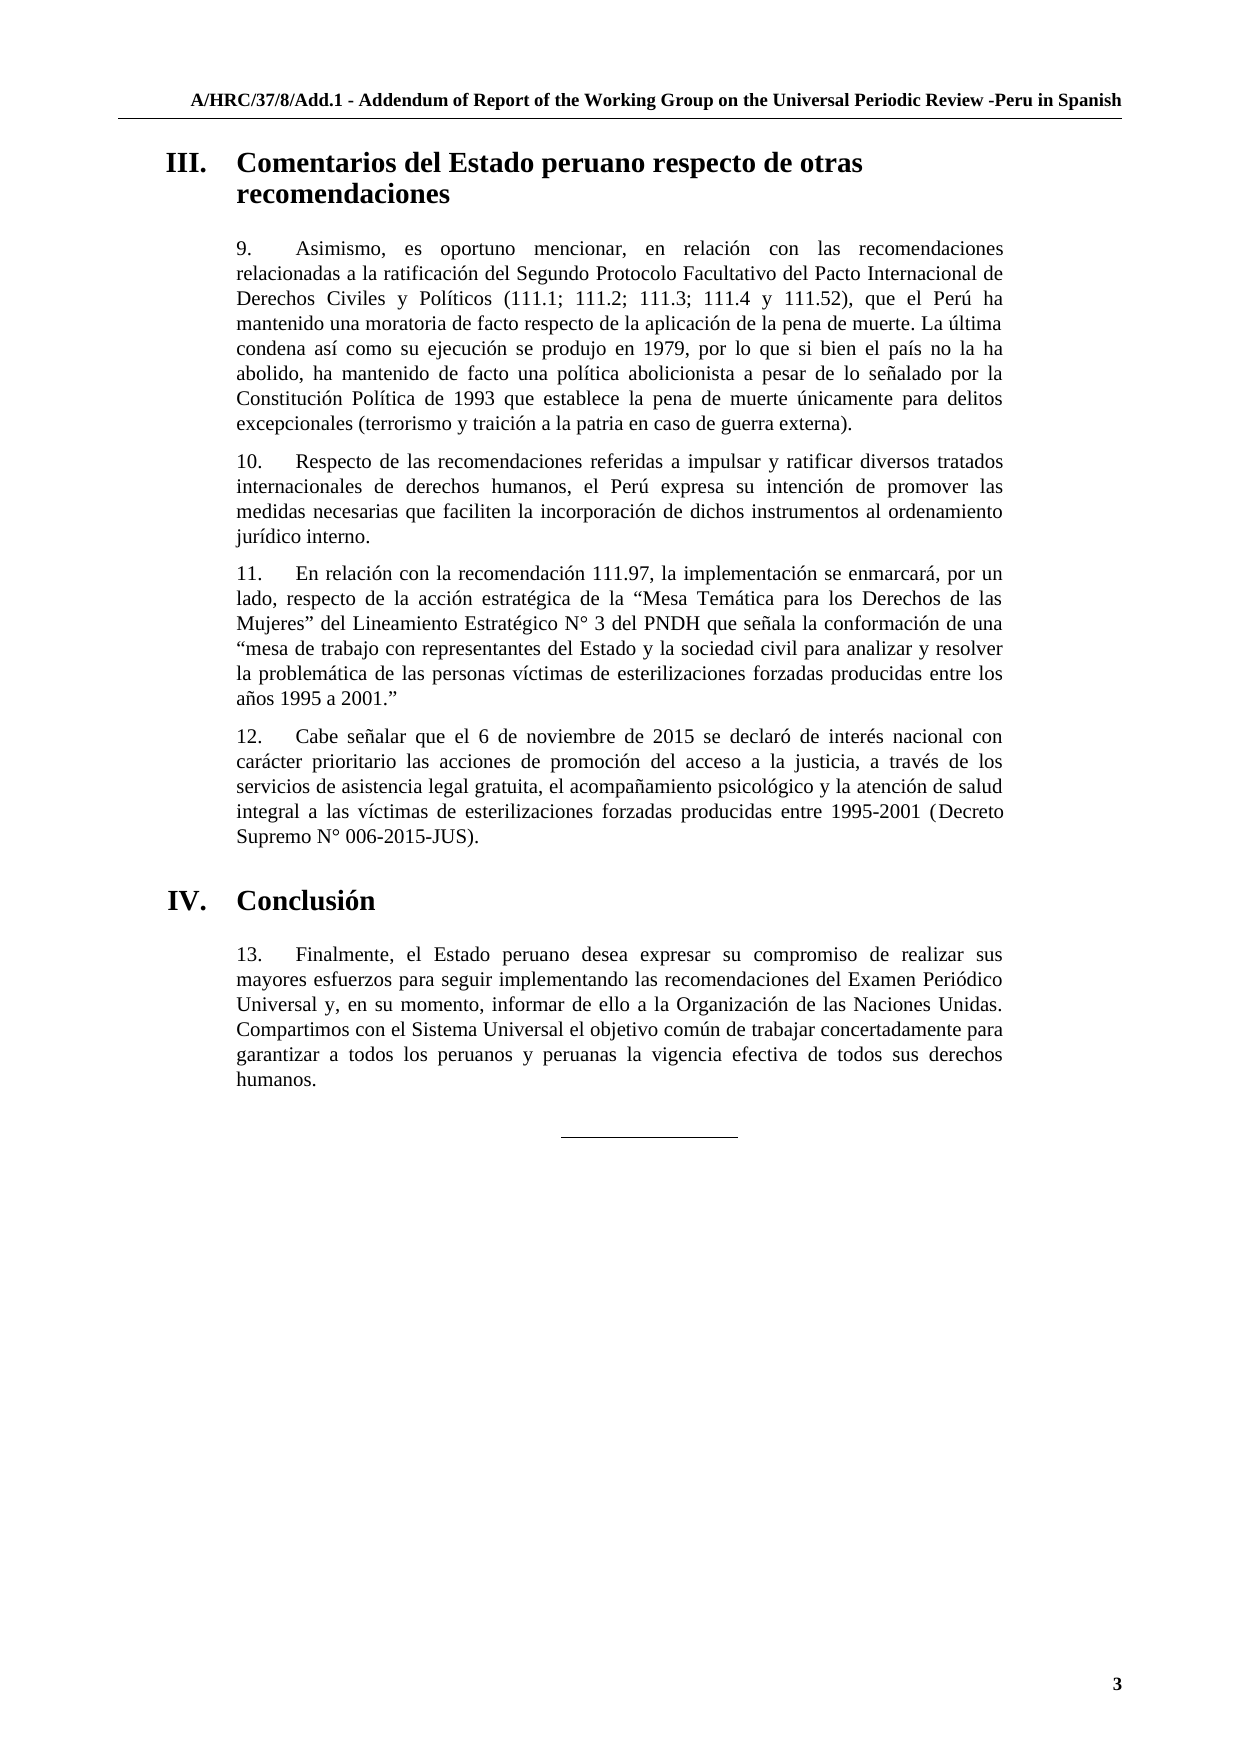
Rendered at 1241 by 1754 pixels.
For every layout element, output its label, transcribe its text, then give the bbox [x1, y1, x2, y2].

text III. Comentarios del Estado peruano respecto de otras recomendaciones [118, 148, 1004, 210]
text 9. Asimismo, es oportuno mencionar, en relación con las recomendaciones relacionadas a la ratificación del Segundo Protocolo Facultativo del Pacto Internacional de Derechos Civiles y Políticos (111.1; 111.2; 111.3; 111.4 y 111.52), que el Perú ha mantenido una moratoria de facto respecto de la aplicación de la pena de muerte. La última condena así como su ejecución se produjo en 1979, por lo que si bien el país no la ha abolido, ha mantenido de facto una política abolicionista a pesar de lo señalado por la Constitución Política de 1993 que establece la pena de muerte únicamente para delitos excepcionales (terrorismo y traición a la patria en caso de guerra externa). [236, 235, 1004, 435]
text 10. Respecto de las recomendaciones referidas a impulsar y ratificar diversos tratados internacionales de derechos humanos, el Perú expresa su intención de promover las medidas necesarias que faciliten la incorporación de dichos instrumentos al ordenamiento jurídico interno. [236, 448, 1004, 548]
text 12. Cabe señalar que el 6 de noviembre de 2015 se declaró de interés nacional con carácter prioritario las acciones de promoción del acceso a la justicia, a través de los servicios de asistencia legal gratuita, el acompañamiento psicológico y la atención de salud integral a las víctimas de esterilizaciones forzadas producidas entre 1995-2001 (Decreto Supremo N° 006-2015-JUS). [236, 723, 1004, 848]
text 13. Finalmente, el Estado peruano desea expresar su compromiso de realizar sus mayores esfuerzos para seguir implementando las recomendaciones del Examen Periódico Universal y, en su momento, informar de ello a la Organización de las Naciones Unidas. Compartimos con el Sistema Universal el objetivo común de trabajar concertadamente para garantizar a todos los peruanos y peruanas la vigencia efectiva de todos sus derechos humanos. [236, 941, 1004, 1091]
text 11. En relación con la recomendación 111.97, la implementación se enmarcará, por un lado, respecto de la acción estratégica de la “Mesa Temática para los Derechos de las Mujeres” del Lineamiento Estratégico N° 3 del PNDH que señala la conformación de una “mesa de trabajo con representantes del Estado y la sociedad civil para analizar y resolver la problemática de las personas víctimas de esterilizaciones forzadas producidas entre los años 1995 a 2001.” [236, 560, 1004, 710]
text IV. Conclusión [118, 885, 1004, 916]
